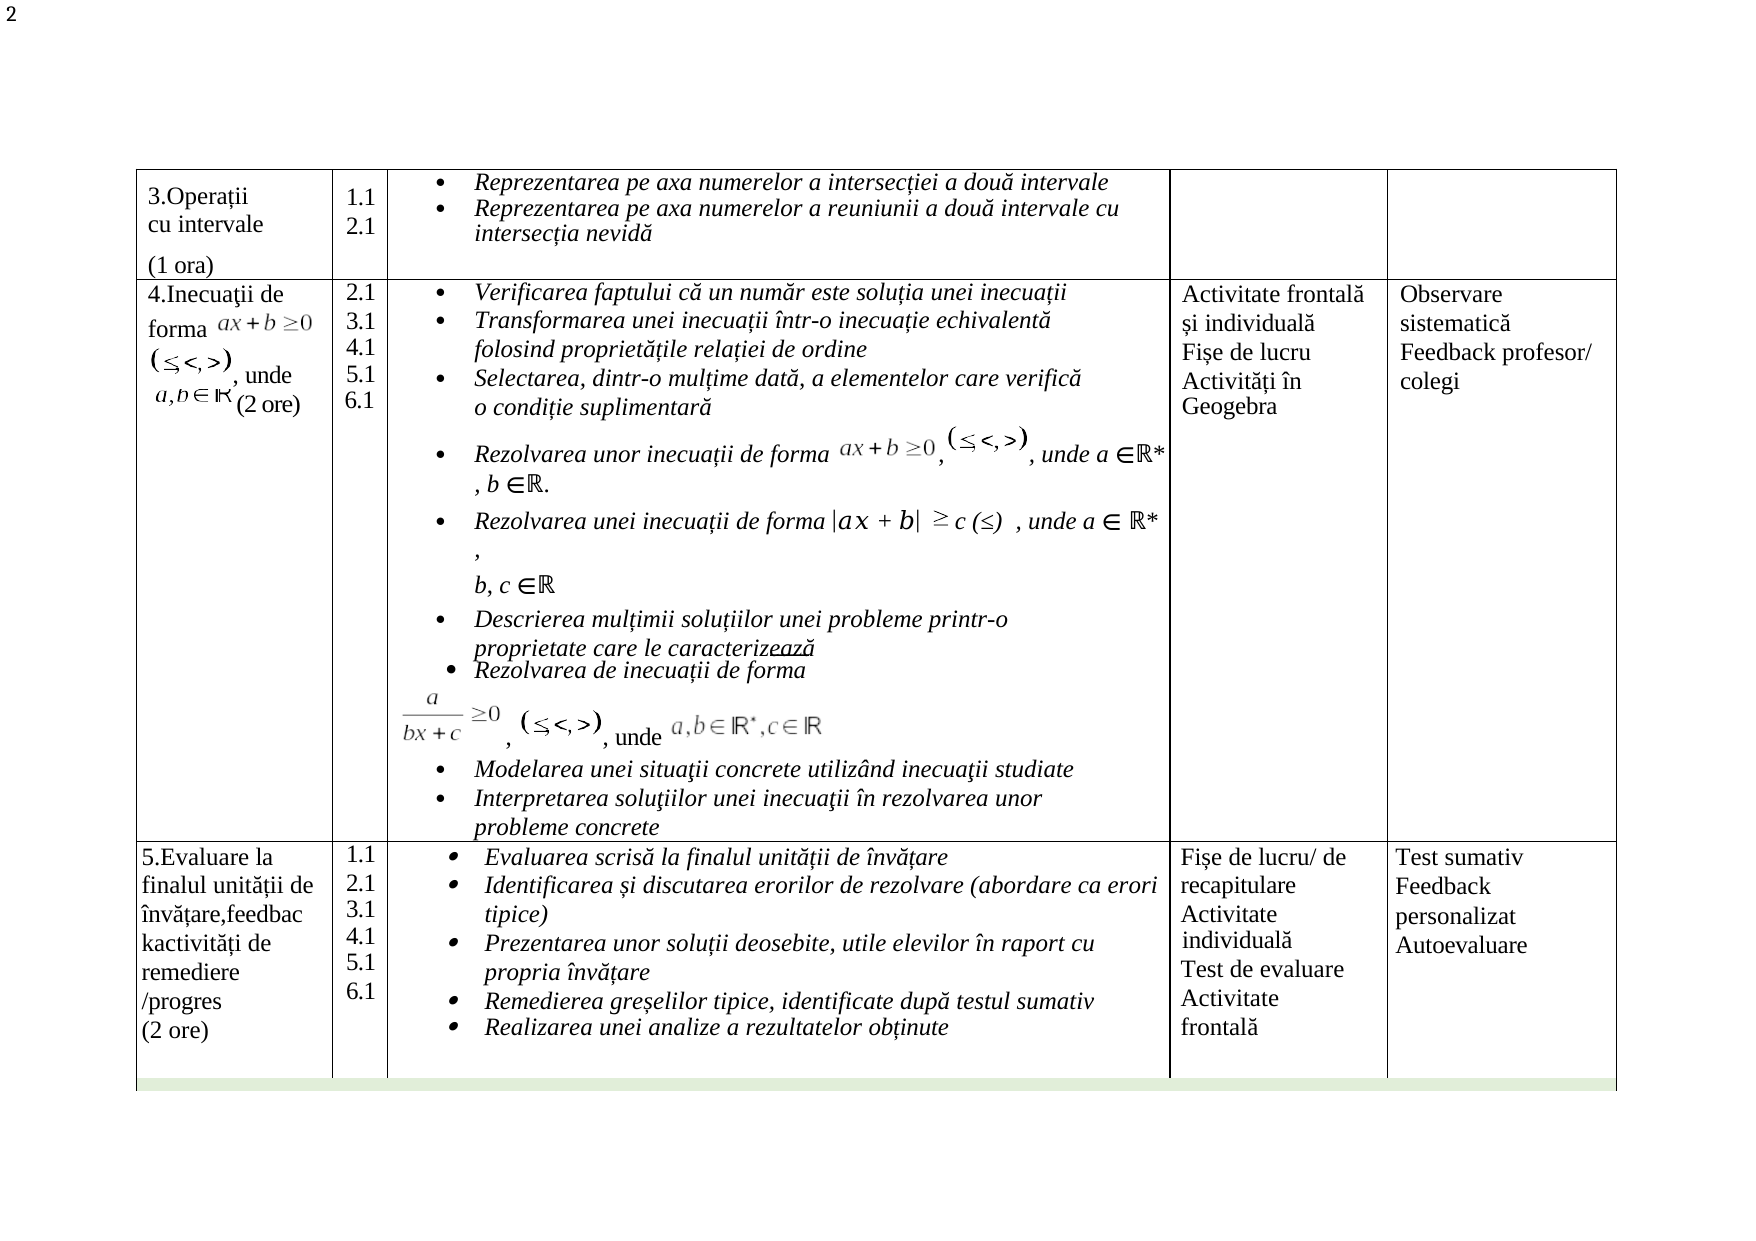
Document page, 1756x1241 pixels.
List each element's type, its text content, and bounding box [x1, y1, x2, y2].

table_cell Test sumativ Feedback personalizat Autoevaluare [1388, 842, 1616, 1078]
table_header [1388, 170, 1616, 278]
table_header 1.1 2.1 [333, 170, 387, 278]
table_cell Evaluarea scrisă la finalul unității de învățare Identificarea și discutarea erorilor de rezolvare (abordare ca erori tipice) Prezentarea unor soluții deosebite, utile elevilor în raport cu propria învățare Remedierea greșelilor tipice, identificate după testul sumativ Realizarea unei analize a rezultatelor obținute [388, 842, 1169, 1078]
table_header Reprezentarea pe axa numerelor a intersecției a două intervale Reprezentarea pe axa numerelor a reuniunii a două intervale cu intersecția nevidă [388, 170, 1169, 278]
table_header [1171, 170, 1387, 278]
table_cell Activitate frontală și individuală Fișe de lucru Activități în Geogebra [1171, 280, 1387, 841]
table_cell Fișe de lucru/ de recapitulare Activitate individuală Test de evaluare Activitate frontală [1171, 842, 1387, 1078]
table_cell 1.1 2.1 3.1 4.1 5.1 6.1 [333, 842, 387, 1078]
table_cell 2.1 3.1 4.1 5.1 6.1 [333, 280, 387, 841]
table_cell Observare sistematică Feedback profesor/ colegi [1388, 280, 1616, 841]
table_cell 5.Evaluare la finalul unității de învățare,feedbackactivități de remediere /progres (2 ore) [137, 842, 332, 1078]
table_cell Verificarea faptului că un număr este soluția unei inecuații Transformarea unei inecuații într-o inecuație echivalentă folosind proprietățile relației de ordine Selectarea, dintr-o mulțime dată, a elementelor care verifică o condiție suplimentară Rezolvarea unor inecuații de forma ,, unde a ∈ℝ* , b ∈ℝ. Rezolvarea unei inecuații de forma |𝑎𝑥 + 𝑏| c (≤) , unde a ∈ ℝ* , b, c ∈ℝ Descrierea mulțimii soluțiilor unei probleme printr-o proprietate care le caracterizează Rezolvarea de inecuații de forma , , unde Modelarea unei situaţii concrete utilizând inecuaţii studiate Interpretarea soluţiilor unei inecuaţii în rezolvarea unor probleme concrete [388, 280, 1169, 841]
table_cell 4.Inecuaţii de forma , unde (2 ore) [137, 280, 332, 841]
table_header 3.Operații cu intervale (1 ora) [137, 170, 332, 278]
